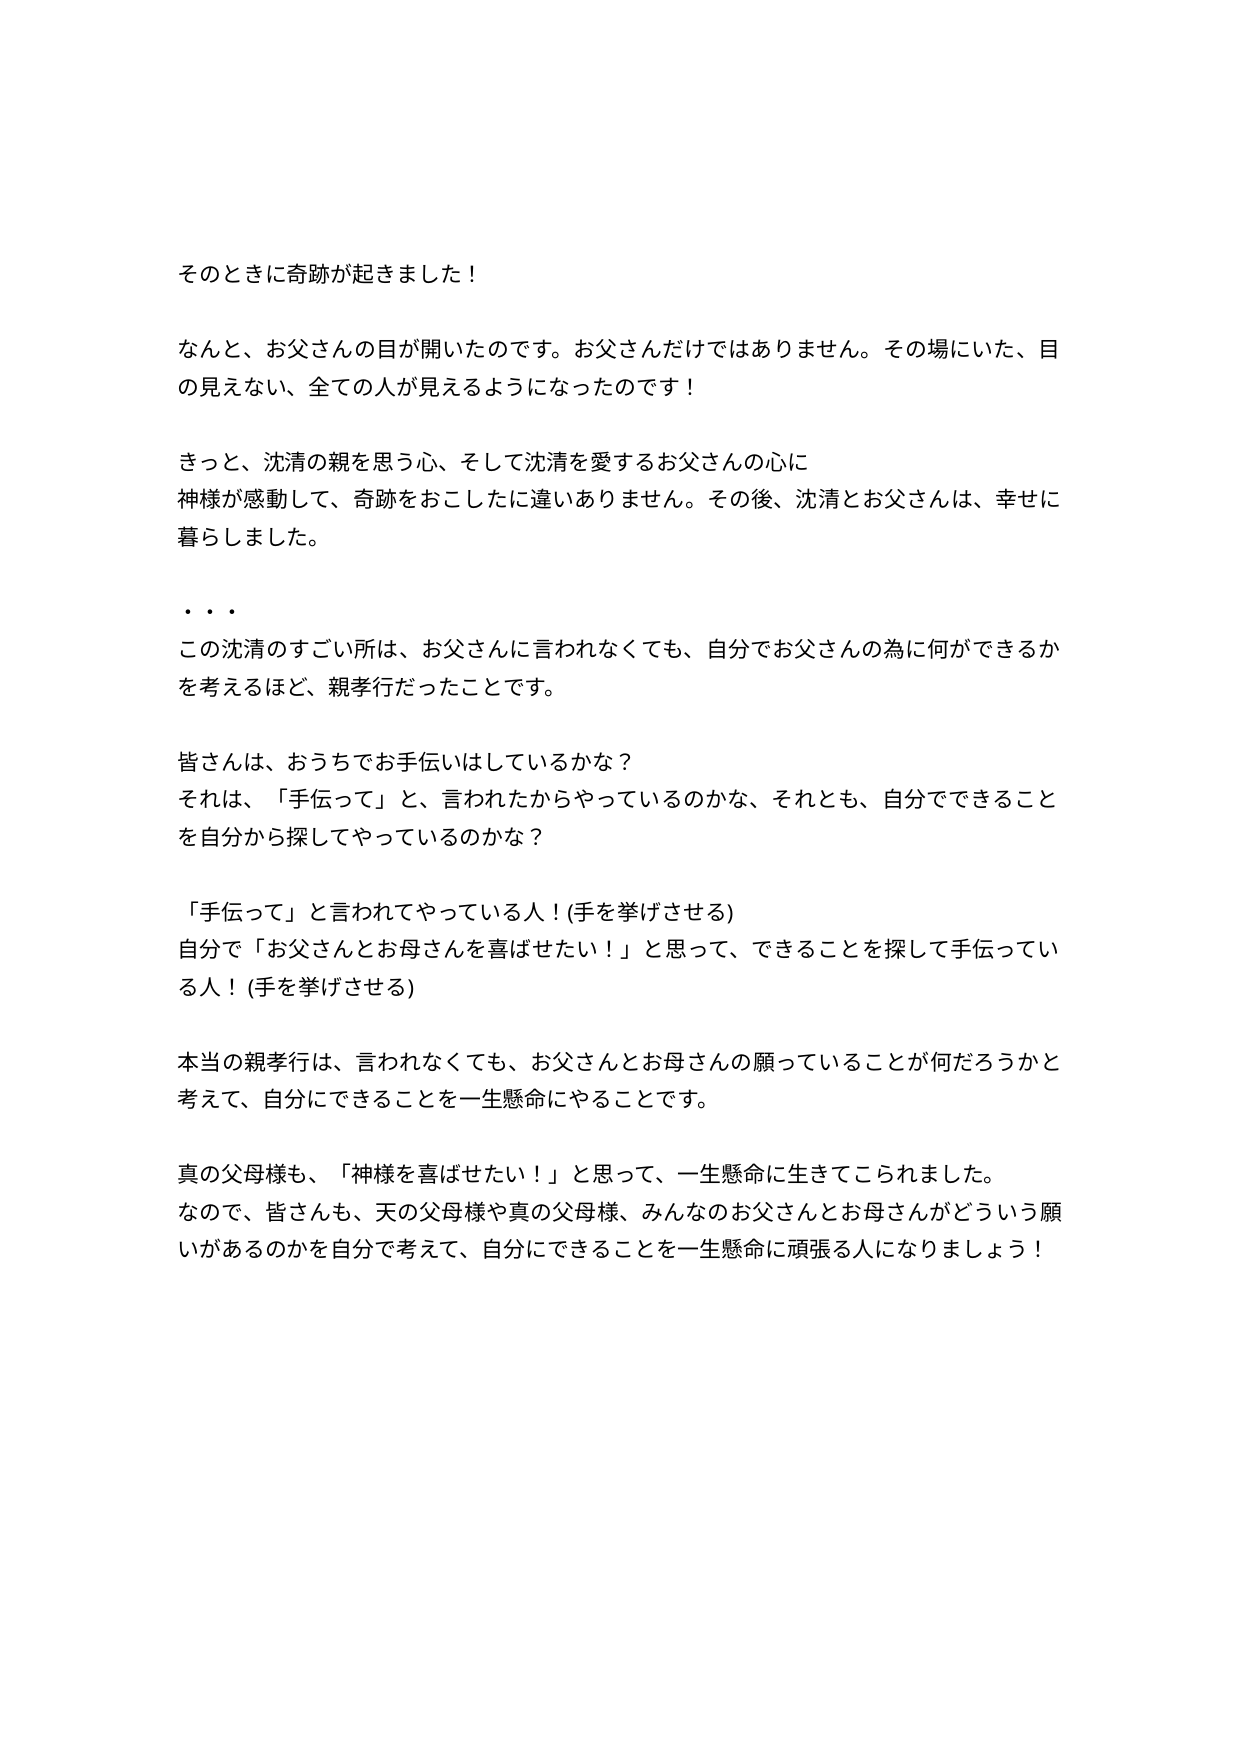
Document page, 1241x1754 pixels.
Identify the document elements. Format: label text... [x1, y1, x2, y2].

text ・・・ [177, 592, 1063, 629]
text 真の父母様も、「神様を喜ばせたい！」と思って、一生懸命に生きてこられました。 [177, 1154, 1063, 1192]
text 「手伝って」と言われてやっている人！(手を挙げさせる) [177, 892, 1063, 929]
text 神様が感動して、奇跡をおこしたに違いありません。その後、沈清とお父さんは、幸せに暮らしました。 [177, 479, 1063, 554]
text それは、「手伝って」と、言われたからやっているのかな、それとも、自分でできることを自分から探してやっているのかな？ [177, 779, 1063, 854]
text 皆さんは、おうちでお手伝いはしているかな？ [177, 742, 1063, 779]
text 本当の親孝行は、言われなくても、お父さんとお母さんの願っていることが何だろうかと考えて、自分にできることを一生懸命にやることです。 [177, 1042, 1063, 1117]
text なので、皆さんも、天の父母様や真の父母様、みんなのお父さんとお母さんがどういう願いがあるのかを自分で考えて、自分にできることを一生懸命に頑張る人になりましょう！ [177, 1192, 1063, 1267]
text 自分で「お父さんとお母さんを喜ばせたい！」と思って、できることを探して手伝っている人！ (手を挙げさせる) [177, 929, 1063, 1004]
text なんと、お父さんの目が開いたのです。お父さんだけではありません。その場にいた、目の見えない、全ての人が見えるようになったのです！ [177, 329, 1063, 404]
text きっと、沈清の親を思う心、そして沈清を愛するお父さんの心に [177, 442, 1063, 479]
text そのときに奇跡が起きました！ [177, 254, 1063, 292]
text この沈清のすごい所は、お父さんに言われなくても、自分でお父さんの為に何ができるかを考えるほど、親孝行だったことです。 [177, 629, 1063, 704]
